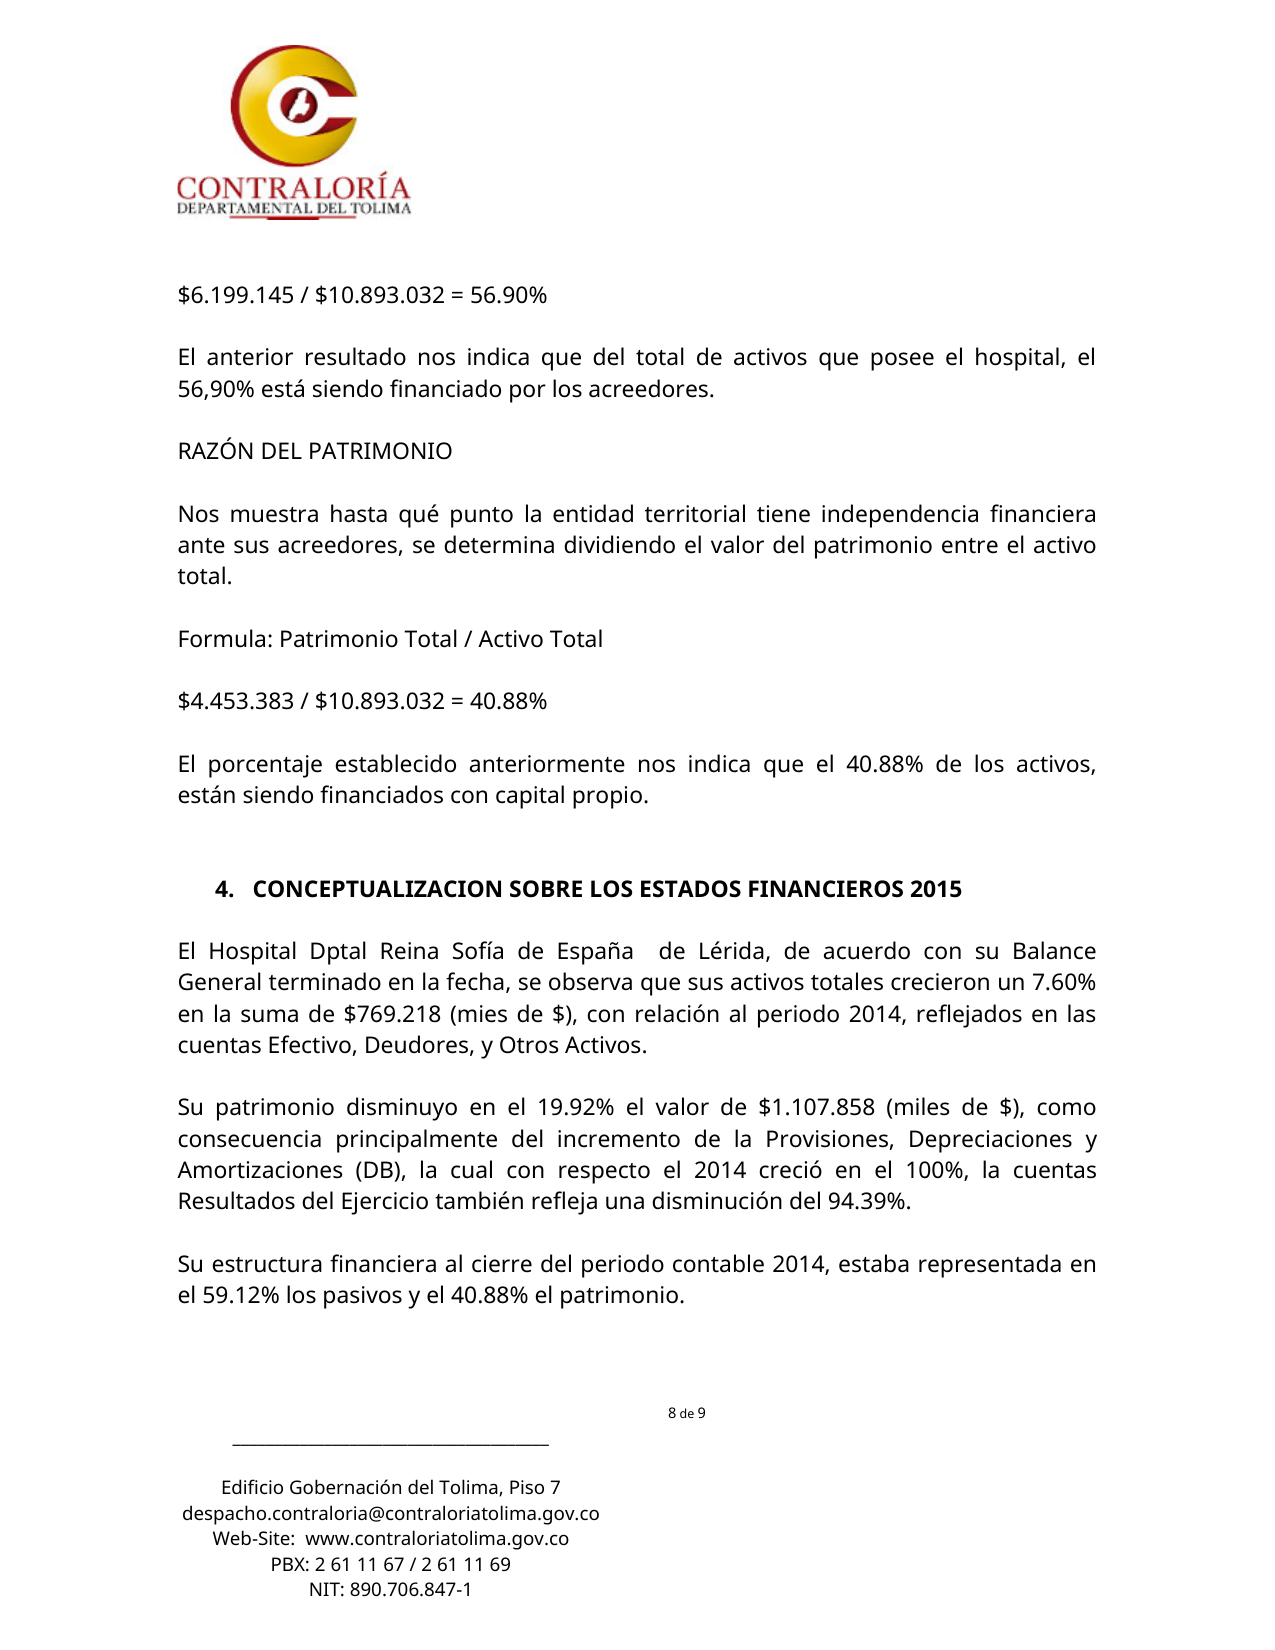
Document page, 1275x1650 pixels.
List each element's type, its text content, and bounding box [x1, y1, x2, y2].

picture [177, 45, 412, 220]
text Su estructura financiera al cierre del periodo contable 2014, estaba representada en el 59.12% los pasivos y el 40.88% el patrimonio. [177, 1247, 1098, 1310]
text $6.199.145 / $10.893.032 = 56.90% [177, 279, 1098, 310]
text $4.453.383 / $10.893.032 = 40.88% [177, 685, 1098, 716]
text Nos muestra hasta qué punto la entidad territorial tiene independencia financiera ante sus acreedores, se determina dividiendo el valor del patrimonio entre el activo total. [177, 497, 1098, 591]
text RAZÓN DEL PATRIMONIO [177, 435, 1098, 466]
text El anterior resultado nos indica que del total de activos que posee el hospital, el 56,90% está siendo financiado por los acreedores. [177, 341, 1098, 404]
text El Hospital Dptal Reina Sofía de España de Lérida, de acuerdo con su Balance General terminado en la fecha, se observa que sus activos totales crecieron un 7.60% en la suma de $769.218 (mies de $), con relación al periodo 2014, reflejados en las cuentas Efectivo, Deudores, y Otros Activos. [177, 935, 1098, 1060]
text Su patrimonio disminuyo en el 19.92% el valor de $1.107.858 (miles de $), como consecuencia principalmente del incremento de la Provisiones, Depreciaciones y Amortizaciones (DB), la cual con respecto el 2014 creció en el 100%, la cuentas Resultados del Ejercicio también refleja una disminución del 94.39%. [177, 1091, 1098, 1216]
text Formula: Patrimonio Total / Activo Total [177, 622, 1098, 654]
text El porcentaje establecido anteriormente nos indica que el 40.88% de los activos, están siendo financiados con capital propio. [177, 747, 1098, 810]
list CONCEPTUALIZACION SOBRE LOS ESTADOS FINANCIEROS 2015 [215, 872, 1098, 904]
